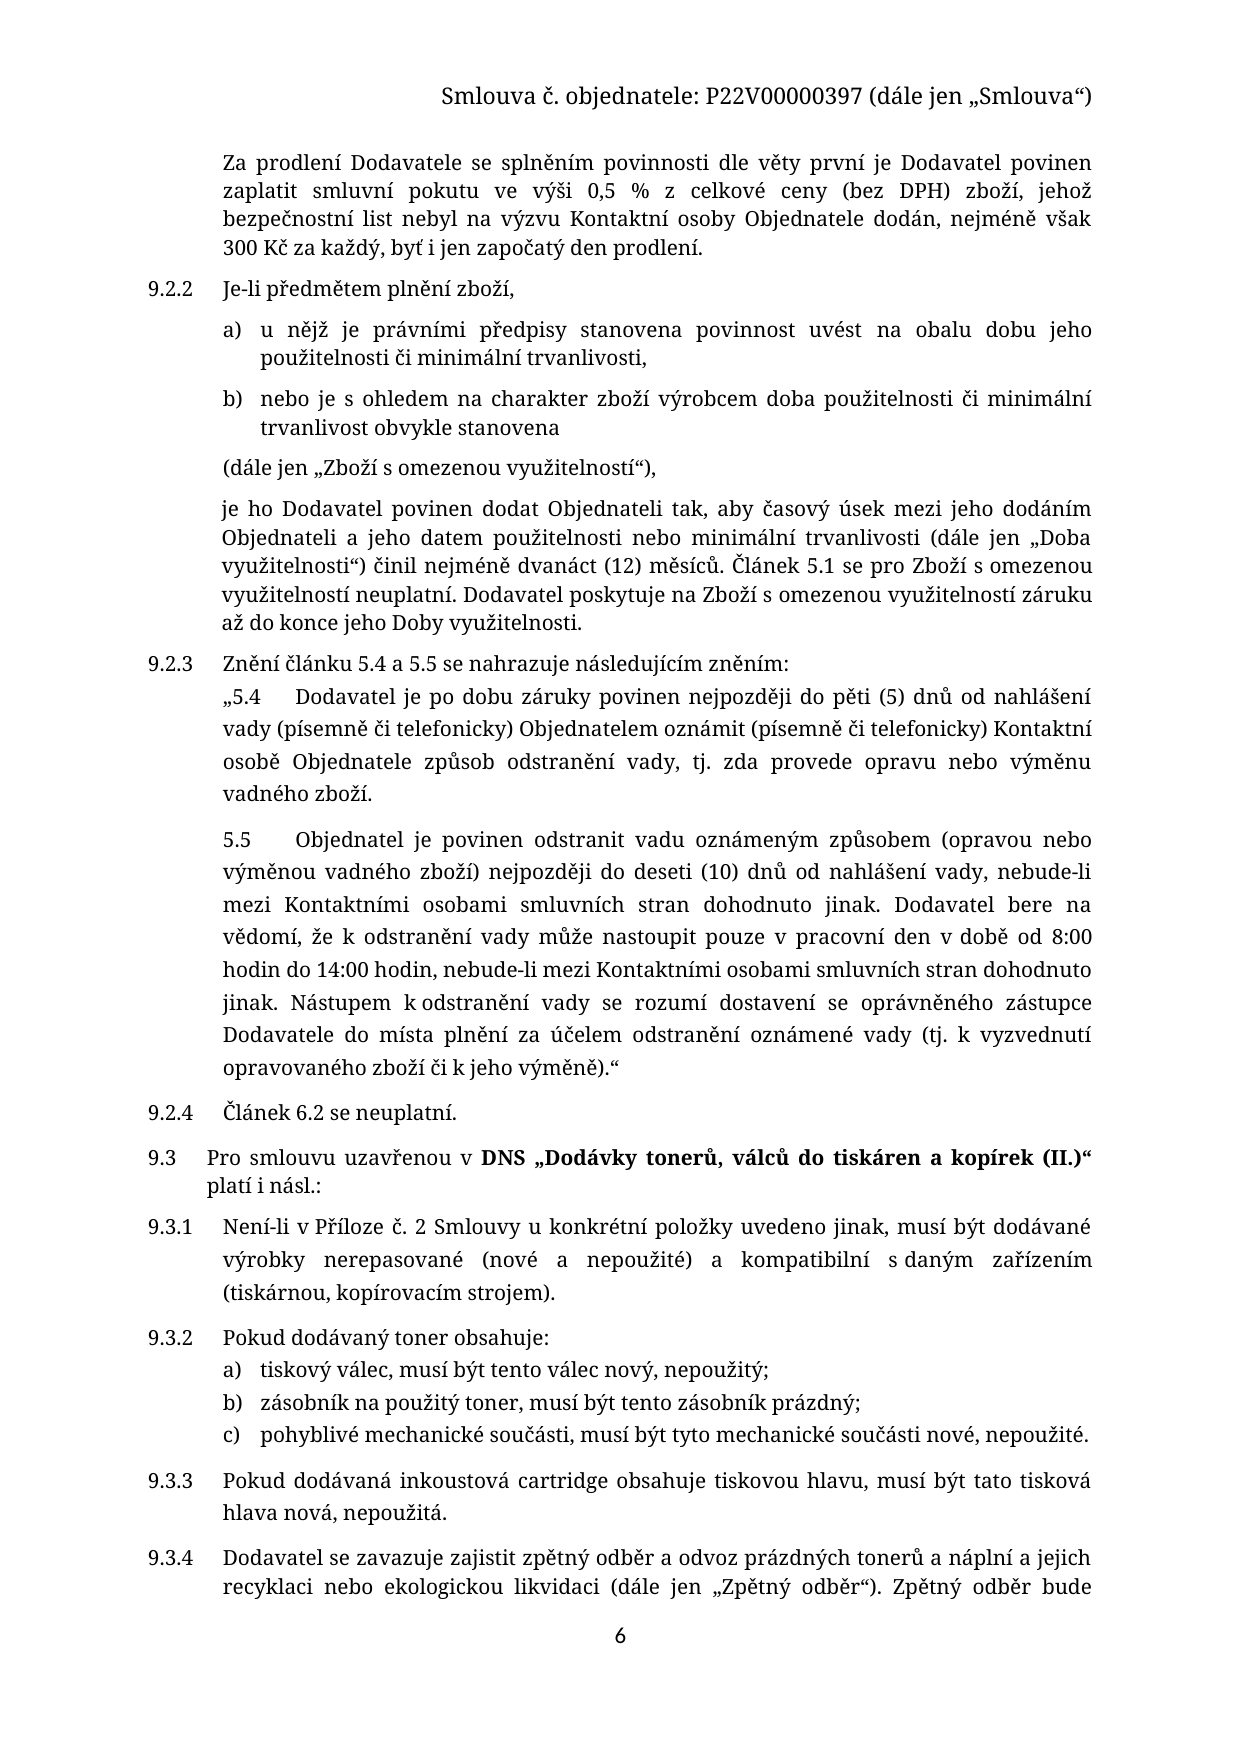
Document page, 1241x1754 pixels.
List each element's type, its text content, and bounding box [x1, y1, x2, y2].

text je ho Dodavatel povinen dodat Objednateli tak, aby časový úsek mezi jeho dodáním Objednateli a jeho datem použitelnosti nebo minimální trvanlivosti (dále jen „Doba využitelnosti“) činil nejméně dvanáct (12) měsíců. Článek 5.1 se pro Zboží s omezenou využitelností neuplatní. Dodavatel poskytuje na Zboží s omezenou využitelností záruku až do konce jeho Doby využitelnosti. [221, 494, 1093, 637]
list Pokud dodávaná inkoustová cartridge obsahuje tiskovou hlavu, musí být tato tisková hlava nová, nepoužitá. [148, 1466, 1093, 1527]
list Článek 6.2 se neuplatní. [148, 1098, 1093, 1126]
list Pro smlouvu uzavřenou v DNS „Dodávky tonerů, válců do tiskáren a kopírek (II.)“ platí i násl.: [148, 1143, 1093, 1200]
list pohyblivé mechanické součásti, musí být tyto mechanické součásti nové, nepoužité. [223, 1421, 1093, 1449]
list Je-li předmětem plnění zboží, [148, 274, 1093, 302]
list nebo je s ohledem na charakter zboží výrobcem doba použitelnosti či minimální trvanlivost obvykle stanovena [223, 384, 1093, 441]
list „5.4 Dodavatel je po dobu záruky povinen nejpozději do pěti (5) dnů od nahlášení vady (písemně či telefonicky) Objednatelem oznámit (písemně či telefonicky) Kontaktní osobě Objednatele způsob odstranění vady, tj. zda provede opravu nebo výměnu vadného zboží. [223, 682, 1093, 808]
list Pokud dodávaný toner obsahuje: [148, 1323, 1093, 1351]
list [148, 148, 1093, 261]
list Není-li v Příloze č. 2 Smlouvy u konkrétní položky uvedeno jinak, musí být dodávané výrobky nerepasované (nové a nepoužité) a kompatibilní s daným zařízením (tiskárnou, kopírovacím strojem). [148, 1212, 1093, 1306]
list u nějž je právními předpisy stanovena povinnost uvést na obalu dobu jeho použitelnosti či minimální trvanlivosti, [223, 315, 1093, 372]
list tiskový válec, musí být tento válec nový, nepoužitý; [223, 1355, 1093, 1384]
list zásobník na použitý toner, musí být tento zásobník prázdný; [223, 1388, 1093, 1416]
list 5.5 Objednatel je povinen odstranit vadu oznámeným způsobem (opravou nebo výměnou vadného zboží) nejpozději do deseti (10) dnů od nahlášení vady, nebude-li mezi Kontaktními osobami smluvních stran dohodnuto jinak. Dodavatel bere na vědomí, že k odstranění vady může nastoupit pouze v pracovní den v době od 8:00 hodin do 14:00 hodin, nebude-li mezi Kontaktními osobami smluvních stran dohodnuto jinak. Nástupem k odstranění vady se rozumí dostavení se oprávněného zástupce Dodavatele do místa plnění za účelem odstranění oznámené vady (tj. k vyzvednutí opravovaného zboží či k jeho výměně).“ [223, 825, 1093, 1081]
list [148, 1543, 1093, 1600]
list Znění článku 5.4 a 5.5 se nahrazuje následujícím zněním: [148, 649, 1093, 678]
text (dále jen „Zboží s omezenou využitelností“), [223, 453, 1093, 482]
